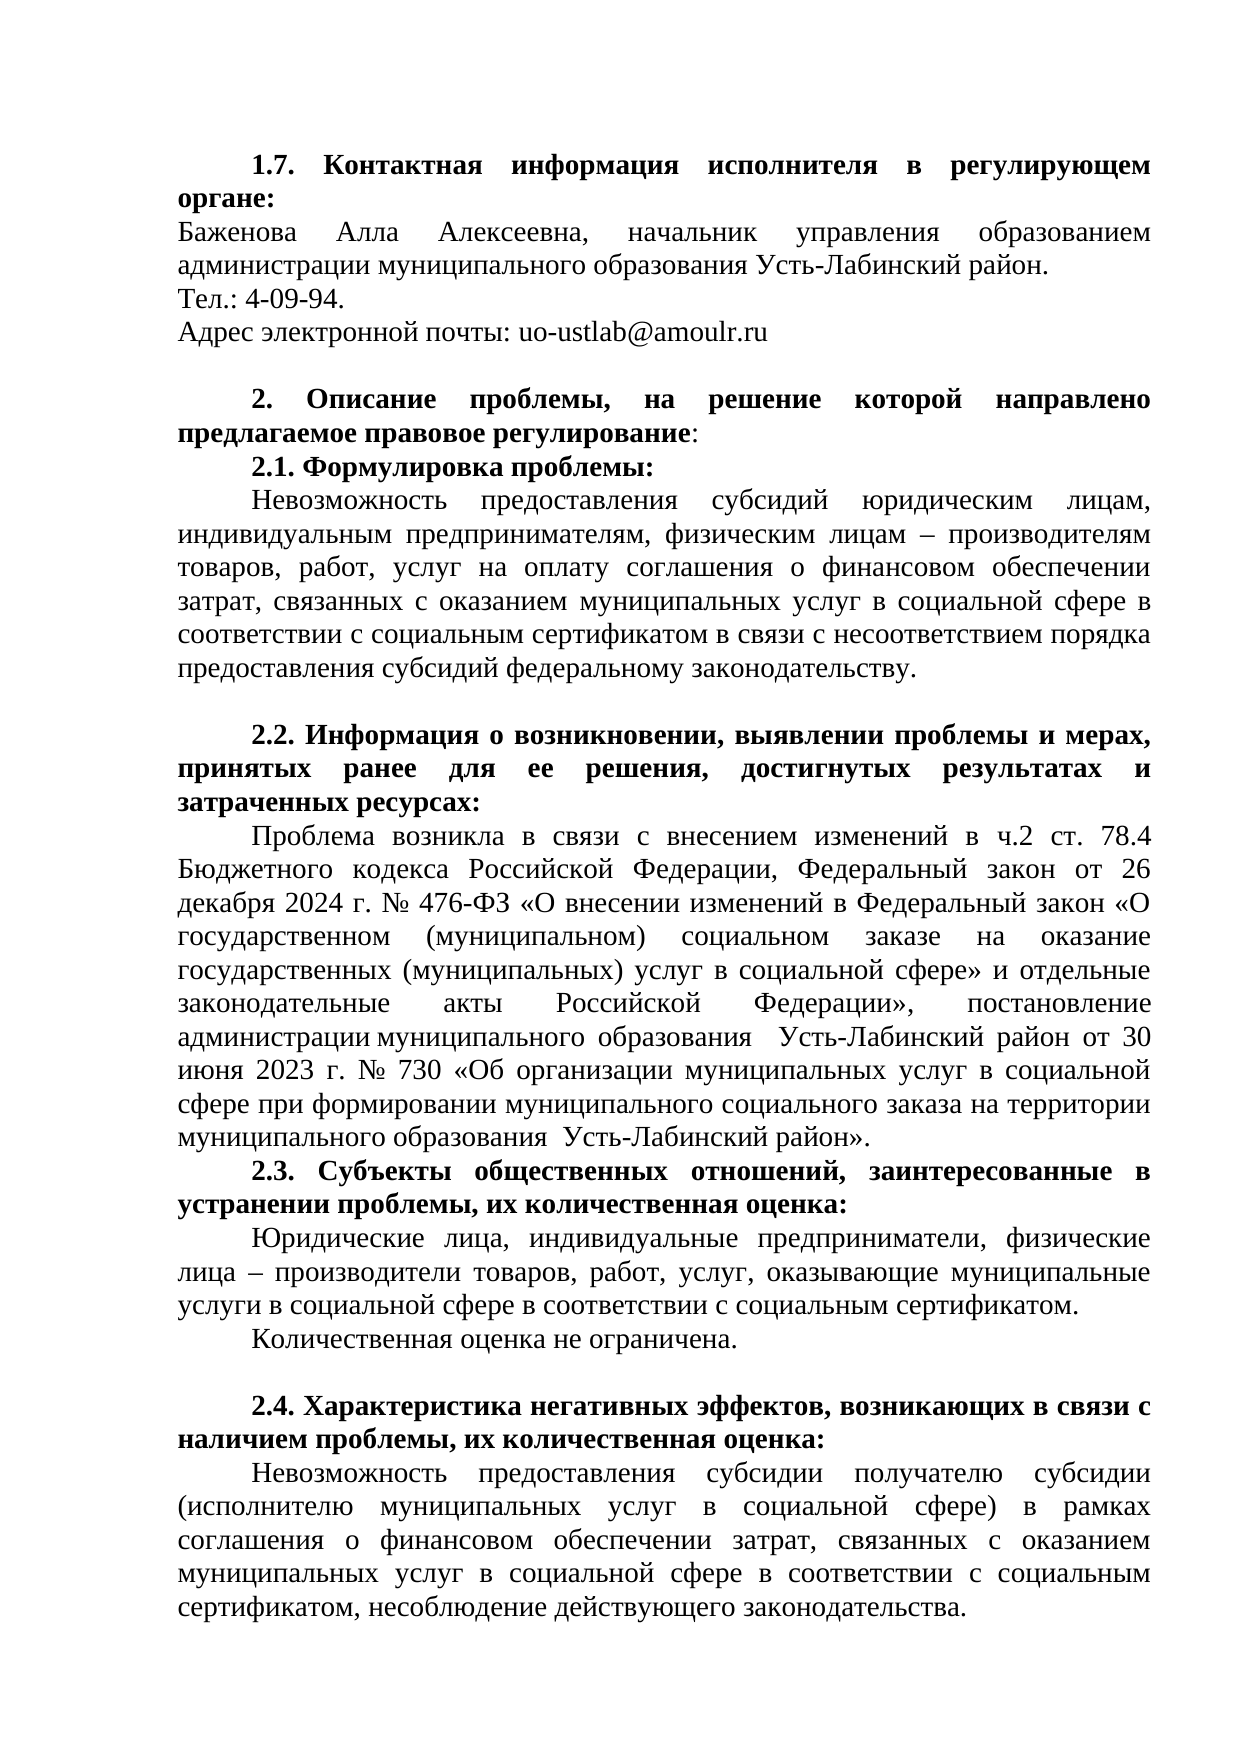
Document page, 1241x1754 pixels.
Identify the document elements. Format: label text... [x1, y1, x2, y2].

text 2.1. Формулировка проблемы: [177, 449, 1152, 482]
text 1.7. Контактная информация исполнителя в регулирующем органе: [177, 147, 1152, 214]
text Тел.: 4-09-94. [177, 281, 1152, 314]
text Адрес электронной почты: uo-ustlab@amoulr.ru [177, 314, 1152, 348]
text Невозможность предоставления субсидии получателю субсидии (исполнителю муниципальных услуг в социальной сфере) в рамках соглашения о финансовом обеспечении затрат, связанных с оказанием муниципальных услуг в социальной сфере в соответствии с социальным сертификатом, несоблюдение действующего законодательства. [177, 1455, 1152, 1623]
text 2. Описание проблемы, на решение которой направлено предлагаемое правовое регулирование: [177, 382, 1152, 449]
text 2.2. Информация о возникновении, выявлении проблемы и мерах, принятых ранее для ее решения, достигнутых результатах и затраченных ресурсах: [177, 717, 1152, 818]
text Баженова Алла Алексеевна, начальник управления образованием администрации муниципального образования Усть-Лабинский район. [177, 214, 1152, 281]
text Проблема возникла в связи с внесением изменений в ч.2 ст. 78.4 Бюджетного кодекса Российской Федерации, Федеральный закон от 26 декабря 2024 г. № 476-ФЗ «О внесении изменений в Федеральный закон «О государственном (муниципальном) социальном заказе на оказание государственных (муниципальных) услуг в социальной сфере» и отдельные законодательные акты Российской Федерации», постановление администрации муниципального образования Усть-Лабинский район от 30 июня 2023 г. № 730 «Об организации муниципальных услуг в социальной сфере при формировании муниципального социального заказа на территории муниципального образования Усть-Лабинский район». [177, 818, 1152, 1153]
text Невозможность предоставления субсидий юридическим лицам, индивидуальным предпринимателям, физическим лицам – производителям товаров, работ, услуг на оплату соглашения о финансовом обеспечении затрат, связанных с оказанием муниципальных услуг в социальной сфере в соответствии с социальным сертификатом в связи с несоответствием порядка предоставления субсидий федеральному законодательству. [177, 482, 1152, 683]
text Количественная оценка не ограничена. [177, 1321, 1152, 1354]
text Юридические лица, индивидуальные предприниматели, физические лица – производители товаров, работ, услуг, оказывающие муниципальные услуги в социальной сфере в соответствии с социальным сертификатом. [177, 1220, 1152, 1321]
text 2.3. Субъекты общественных отношений, заинтересованные в устранении проблемы, их количественная оценка: [177, 1153, 1152, 1220]
text 2.4. Характеристика негативных эффектов, возникающих в связи с наличием проблемы, их количественная оценка: [177, 1388, 1152, 1455]
